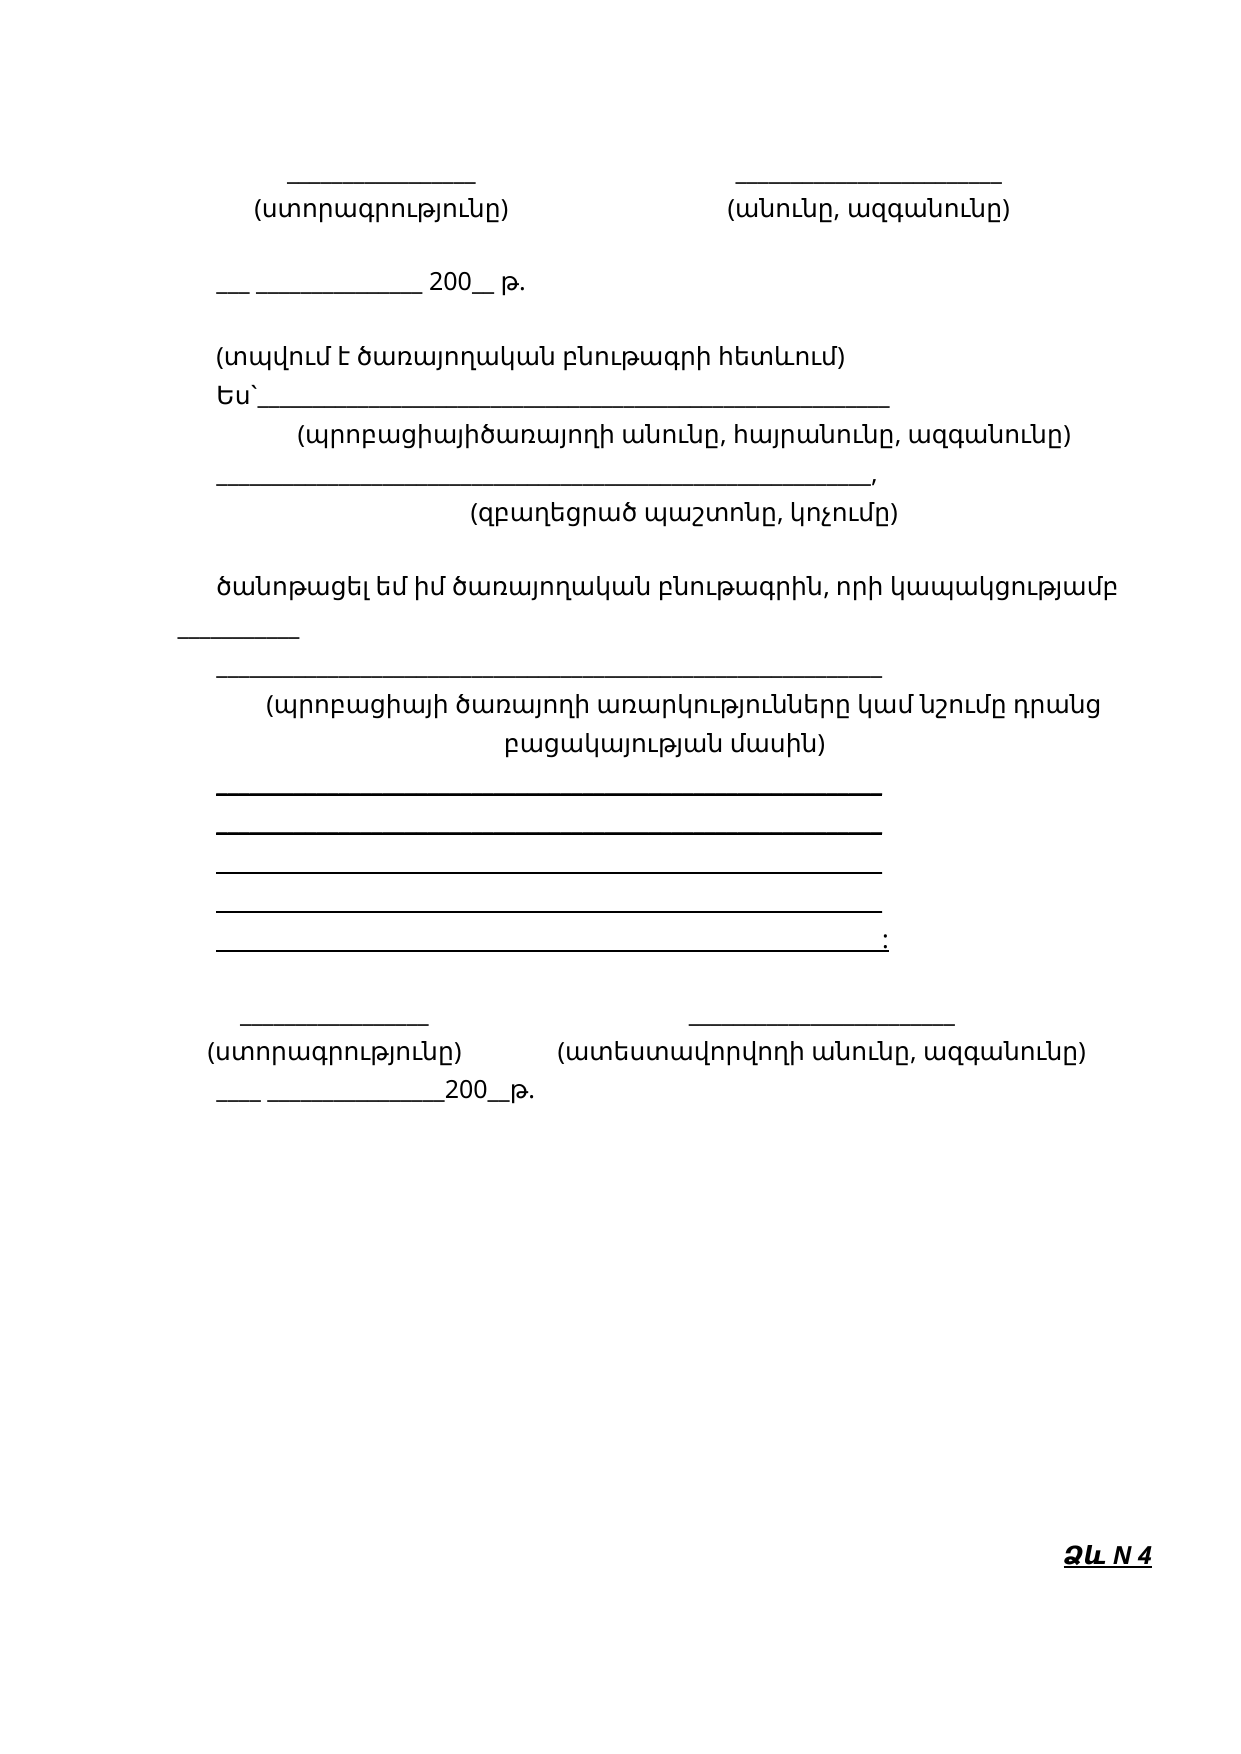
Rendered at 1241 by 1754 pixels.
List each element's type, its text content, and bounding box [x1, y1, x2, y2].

text (պրոբացիայի ծառայողի առարկությունները կամ նշումը դրանց բացակայության մասին) [177, 686, 1152, 760]
text ____________________________________________________________ [177, 843, 1152, 877]
text ____________________________________________________________ [177, 647, 1152, 681]
text (տպվում է ծառայողական բնութագրի հետևում) [177, 338, 1152, 372]
table_cell (անունը, ազգանունը) [585, 191, 1152, 229]
text ____________________________________________________________ [177, 765, 1152, 799]
text ___ _______________ 200__ թ. [177, 264, 1152, 298]
table_cell (ստորագրությունը) [177, 191, 585, 229]
text Ես`_________________________________________________________ [177, 377, 1152, 411]
table_cell (ստորագրությունը) [177, 1034, 491, 1071]
text ___________________________________________________________, [177, 456, 1152, 490]
text ծանոթացել եմ իմ ծառայողական բնութագրին, որի կապակցությամբ ___________ [177, 569, 1152, 642]
text ____________________________________________________________ [177, 804, 1152, 838]
table_header ________________________ [585, 153, 1152, 191]
table_header _________________ [177, 996, 491, 1033]
table_header ________________________ [491, 996, 1152, 1033]
text ____________________________________________________________ [177, 882, 1152, 916]
text (զբաղեցրած պաշտոնը, կոչումը) [177, 495, 1152, 529]
table_cell (ատեստավորվողի անունը, ազգանունը) [491, 1034, 1152, 1071]
text ____________________________________________________________: [177, 921, 1152, 956]
text Ձև N 4 [177, 1537, 1152, 1571]
text ____ ________________200__թ. [177, 1071, 1152, 1106]
text (պրոբացիայիծառայողի անունը, հայրանունը, ազգանունը) [177, 416, 1152, 451]
table_header _________________ [177, 153, 585, 191]
